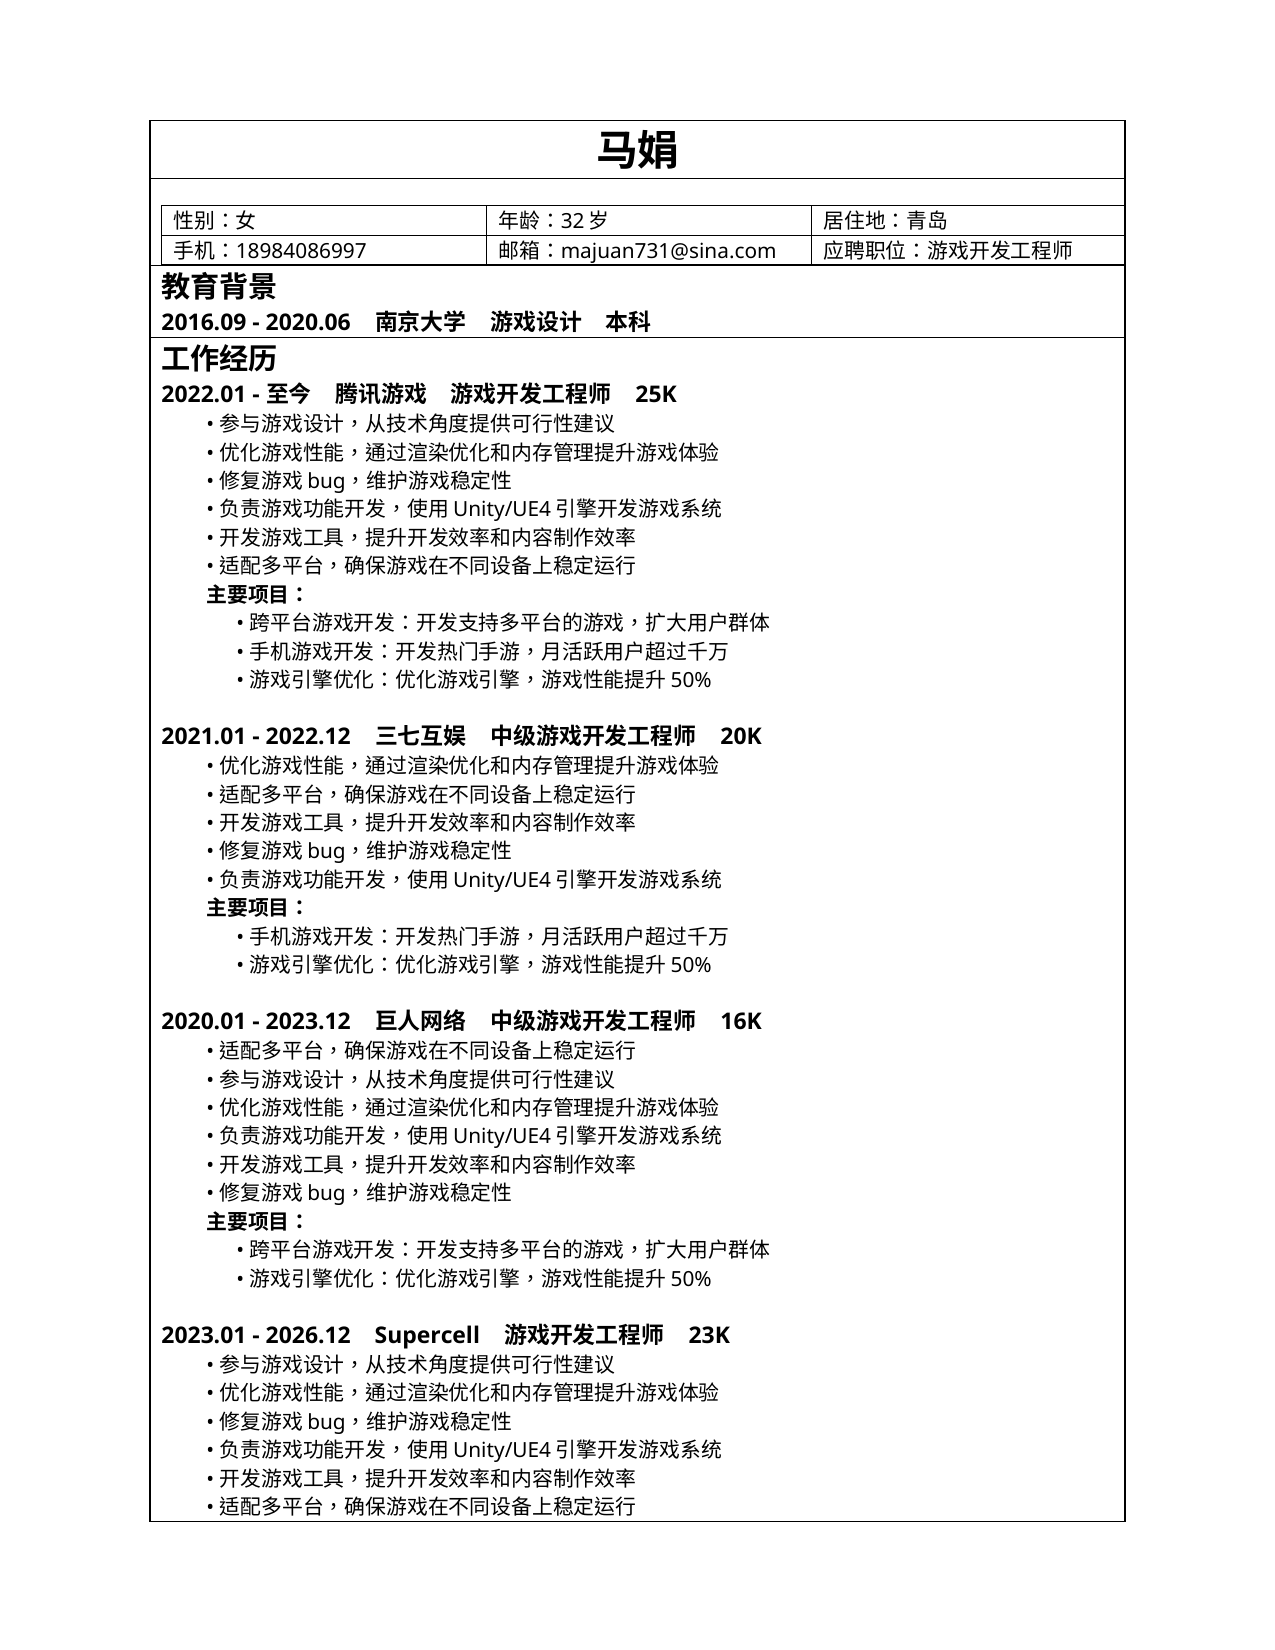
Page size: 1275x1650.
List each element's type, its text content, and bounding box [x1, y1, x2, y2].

table_cell [151, 179, 1124, 265]
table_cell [151, 338, 1124, 1521]
table_header 马娟 [151, 121, 1124, 178]
table_cell 教育背景 2016.09 - 2020.06 南京大学 游戏设计 本科 [151, 266, 1124, 337]
